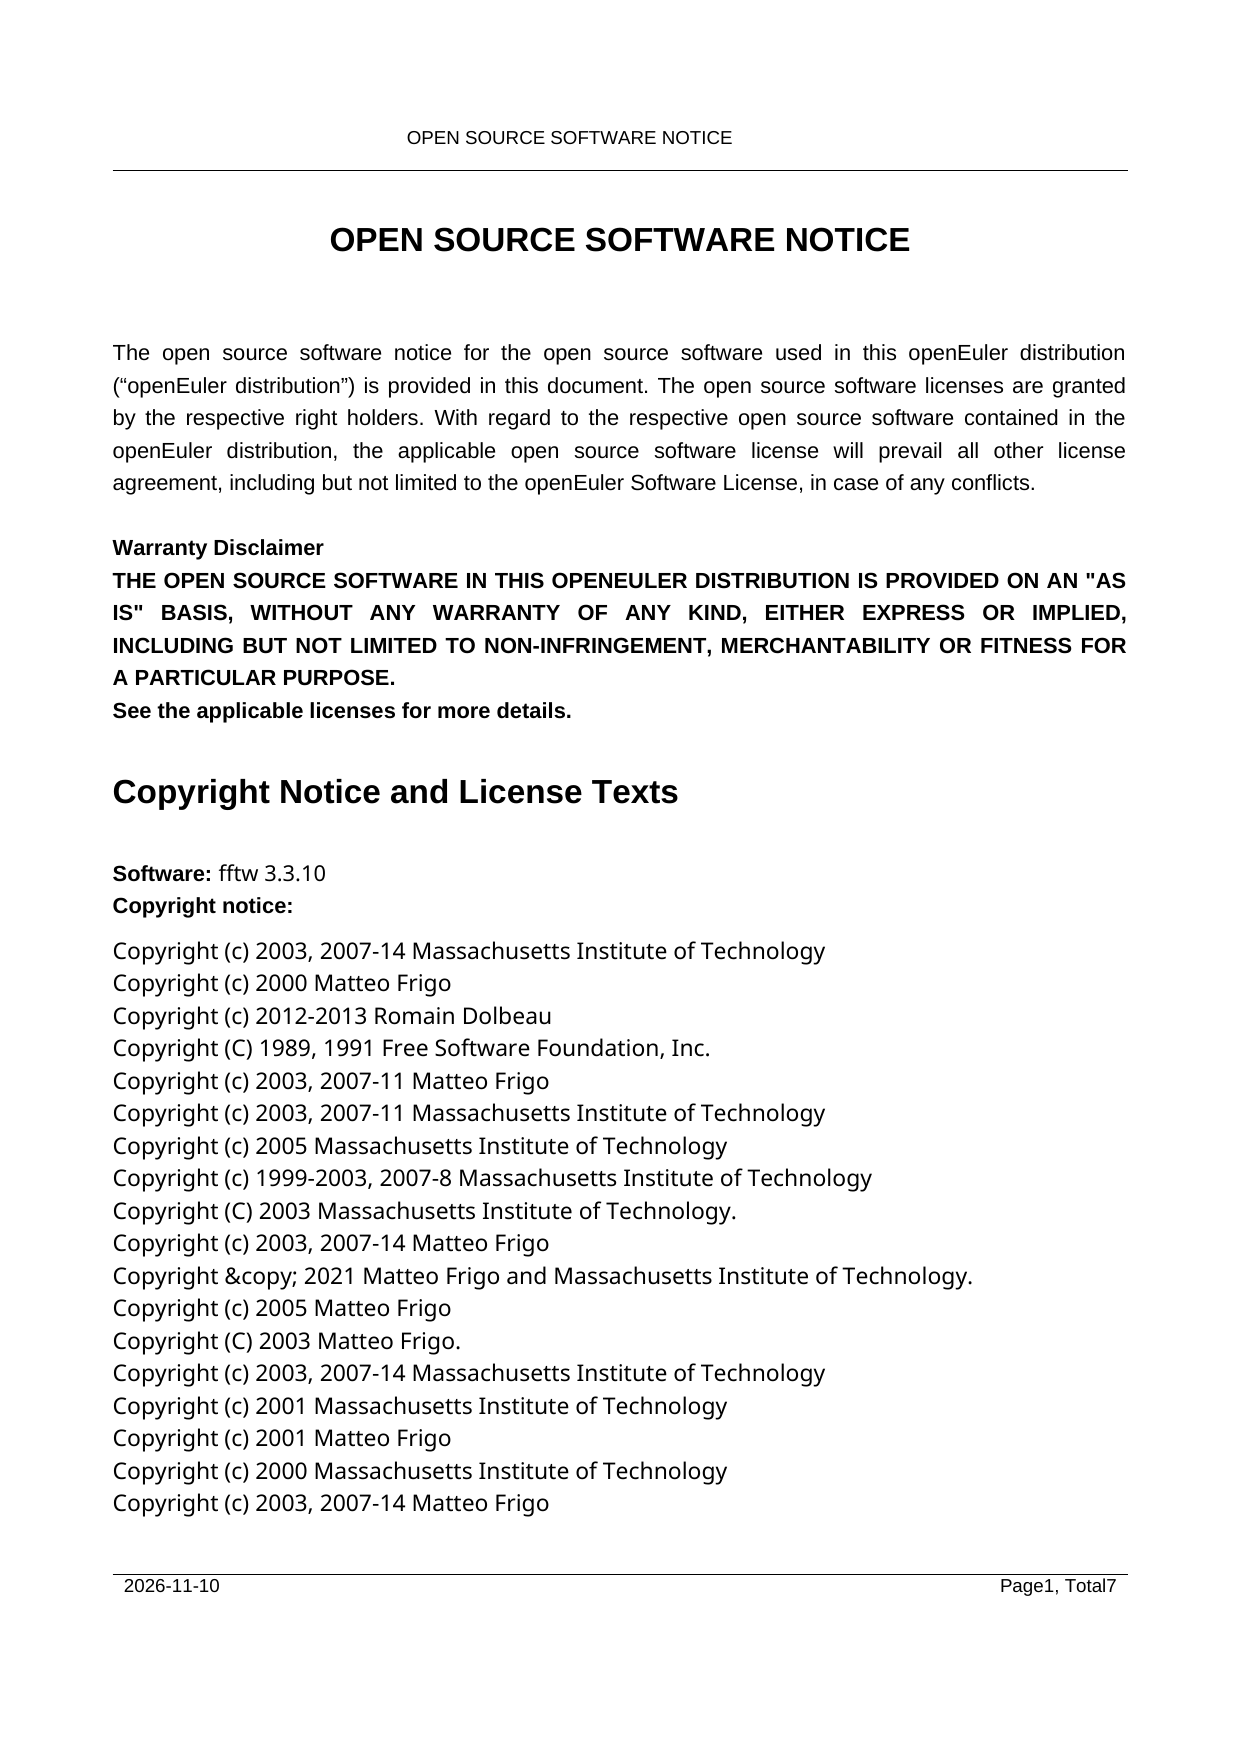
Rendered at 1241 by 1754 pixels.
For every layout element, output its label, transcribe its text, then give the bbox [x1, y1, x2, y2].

text Warranty Disclaimer [112, 531, 1128, 564]
text Copyright (c) 2003, 2007-14 Massachusetts Institute of Technology Copyright (c) 2000 Matteo Frigo Copyright (c) 2012-2013 Romain Dolbeau Copyright (C) 1989, 1991 Free Software Foundation, Inc. Copyright (c) 2003, 2007-11 Matteo Frigo Copyright (c) 2003, 2007-11 Massachusetts Institute of Technology Copyright (c) 2005 Massachusetts Institute of Technology Copyright (c) 1999-2003, 2007-8 Massachusetts Institute of Technology Copyright (C) 2003 Massachusetts Institute of Technology. Copyright (c) 2003, 2007-14 Matteo Frigo Copyright &copy; 2021 Matteo Frigo and Massachusetts Institute of Technology. Copyright (c) 2005 Matteo Frigo Copyright (C) 2003 Matteo Frigo. Copyright (c) 2003, 2007-14 Massachusetts Institute of Technology Copyright (c) 2001 Massachusetts Institute of Technology Copyright (c) 2001 Matteo Frigo Copyright (c) 2000 Massachusetts Institute of Technology Copyright (c) 2003, 2007-14 Matteo Frigo [112, 934, 1128, 1551]
text Copyright notice: [112, 889, 1128, 921]
text The open source software notice for the open source software used in this openEuler distribution (“openEuler distribution”) is provided in this document. The open source software licenses are granted by the respective right holders. With regard to the respective open source software contained in the openEuler distribution, the applicable open source software license will prevail all other license agreement, including but not limited to the openEuler Software License, in case of any conflicts. [112, 336, 1128, 499]
text OPEN SOURCE SOFTWARE NOTICE [112, 206, 1128, 271]
title Software: fftw 3.3.10 [112, 856, 1128, 889]
text THE OPEN SOURCE SOFTWARE IN THIS OPENEULER DISTRIBUTION IS PROVIDED ON AN "AS IS" BASIS, WITHOUT ANY WARRANTY OF ANY KIND, EITHER EXPRESS OR IMPLIED, INCLUDING BUT NOT LIMITED TO NON-INFRINGEMENT, MERCHANTABILITY OR FITNESS FOR A PARTICULAR PURPOSE. See the applicable licenses for more details. [112, 564, 1128, 726]
text Copyright Notice and License Texts [112, 759, 1128, 824]
